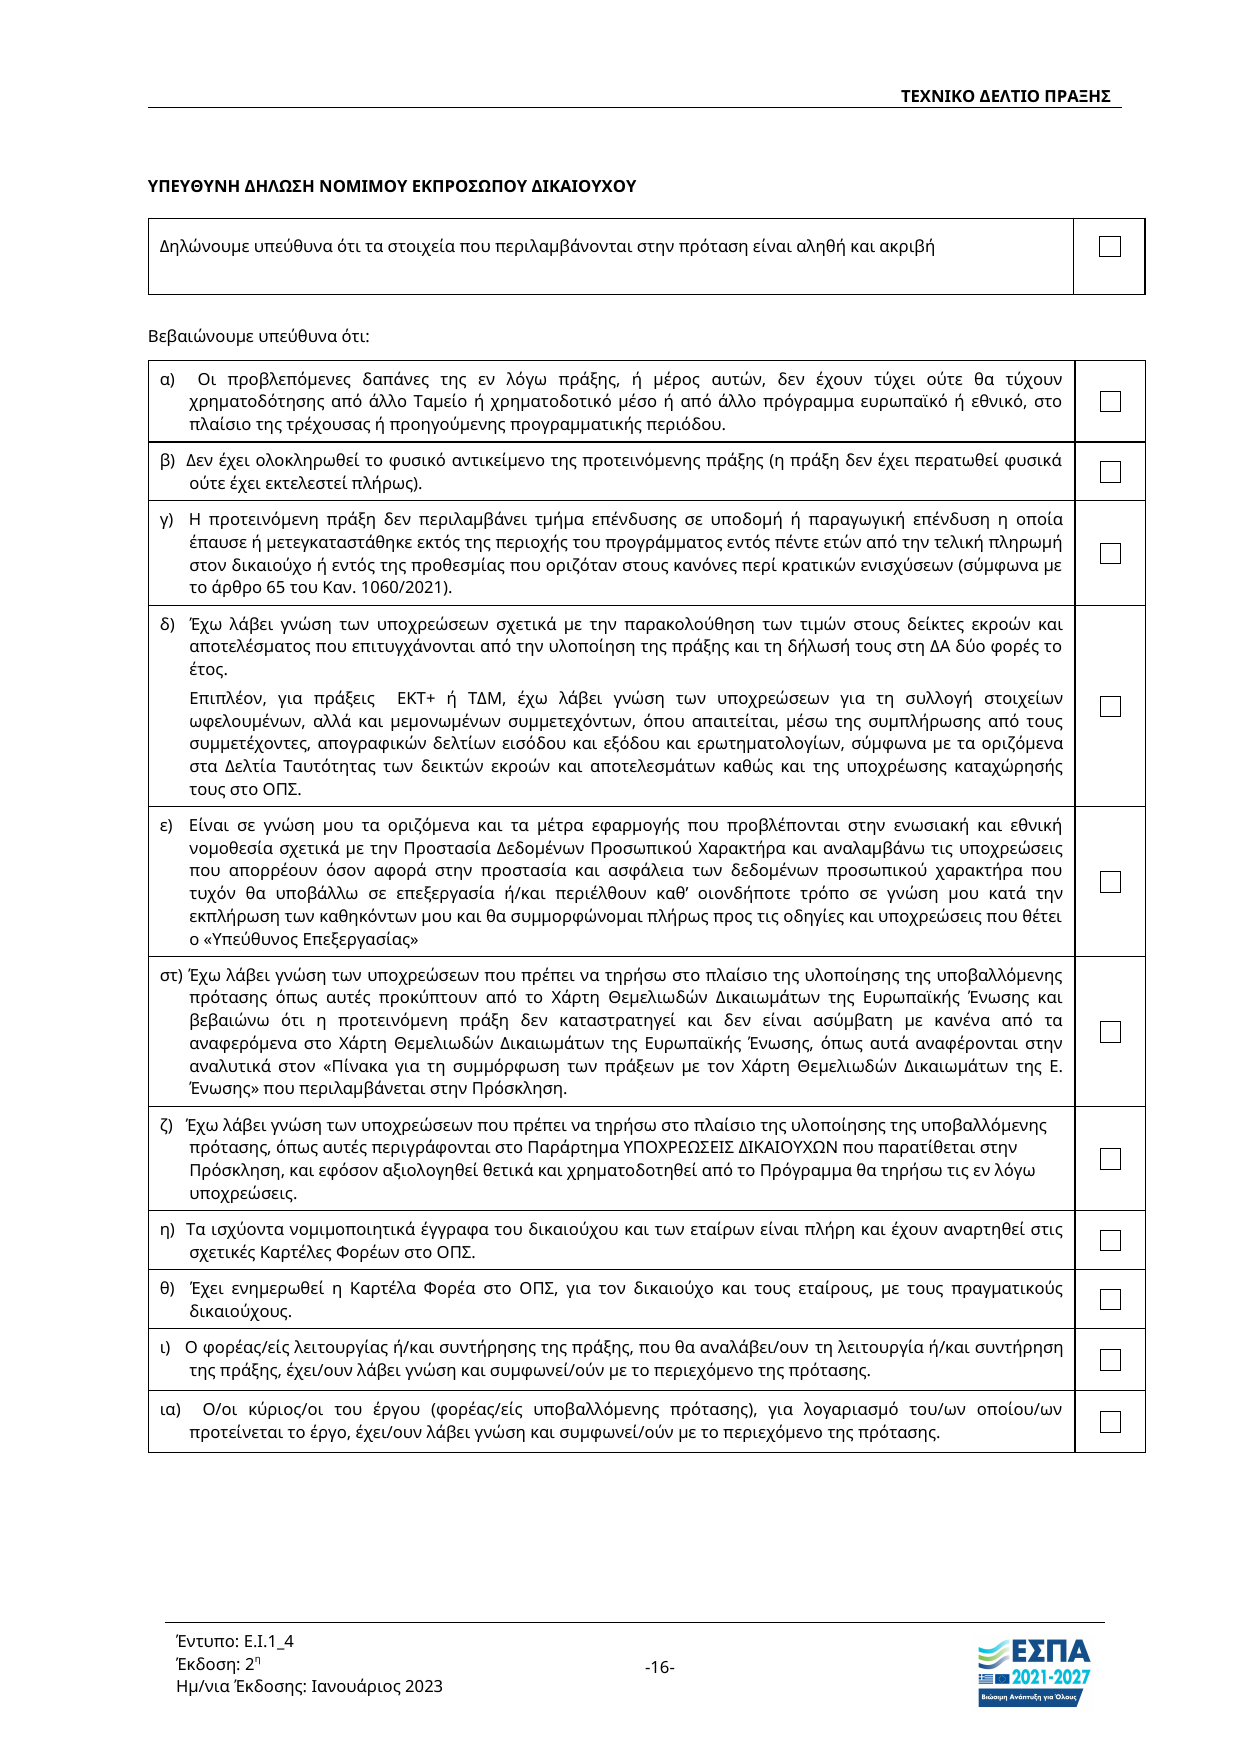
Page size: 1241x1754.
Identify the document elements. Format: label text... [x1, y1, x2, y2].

table_cell [1076, 957, 1145, 1106]
table_cell ε) Είναι σε γνώση μου τα οριζόμενα και τα μέτρα εφαρμογής που προβλέπονται στην ενωσιακή και εθνική νομοθεσία σχετικά με την Προστασία Δεδομένων Προσωπικού Χαρακτήρα και αναλαμβάνω τις υποχρεώσεις που απορρέουν όσον αφορά στην προστασία και ασφάλεια των δεδομένων προσωπικού χαρακτήρα που τυχόν θα υποβάλλω σε επεξεργασία ή/και περιέλθουν καθ’ οιονδήποτε τρόπο σε γνώση μου κατά την εκπλήρωση των καθηκόντων μου και θα συμμορφώνομαι πλήρως προς τις οδηγίες και υποχρεώσεις που θέτει ο «Υπεύθυνος Επεξεργασίας» [149, 807, 1074, 956]
table_cell [1076, 443, 1145, 500]
table_cell β) Δεν έχει ολοκληρωθεί το φυσικό αντικείμενο της προτεινόμενης πράξης (η πράξη δεν έχει περατωθεί φυσικά ούτε έχει εκτελεστεί πλήρως). [149, 443, 1074, 500]
table_header [1076, 361, 1145, 441]
table_cell [1076, 1329, 1145, 1390]
picture [972, 1635, 1095, 1711]
table_header Δηλώνουμε υπεύθυνα ότι τα στοιχεία που περιλαμβάνονται στην πρόταση είναι αληθή και ακριβή [149, 219, 1073, 294]
table_cell [1076, 1107, 1145, 1210]
table_cell [1076, 1211, 1145, 1269]
table_header α) Οι προβλεπόμενες δαπάνες της εν λόγω πράξης, ή μέρος αυτών, δεν έχουν τύχει ούτε θα τύχουν χρηματοδότησης από άλλο Ταμείο ή χρηματοδοτικό μέσο ή από άλλο πρόγραμμα ευρωπαϊκό ή εθνικό, στο πλαίσιο της τρέχουσας ή προηγούμενης προγραμματικής περιόδου. [149, 361, 1074, 441]
table_cell ζ) Έχω λάβει γνώση των υποχρεώσεων που πρέπει να τηρήσω στο πλαίσιο της υλοποίησης της υποβαλλόμενης πρότασης, όπως αυτές περιγράφονται στο Παράρτημα ΥΠΟΧΡΕΩΣΕΙΣ ΔΙΚΑΙΟΥΧΩΝ που παρατίθεται στην Πρόσκληση, και εφόσον αξιολογηθεί θετικά και χρηματοδοτηθεί από το Πρόγραμμα θα τηρήσω τις εν λόγω υποχρεώσεις. [149, 1107, 1074, 1210]
table_cell θ) Έχει ενημερωθεί η Καρτέλα Φορέα στο ΟΠΣ, για τον δικαιούχο και τους εταίρους, με τους πραγματικούς δικαιούχους. [149, 1270, 1074, 1328]
table_cell στ) Έχω λάβει γνώση των υποχρεώσεων που πρέπει να τηρήσω στο πλαίσιο της υλοποίησης της υποβαλλόμενης πρότασης όπως αυτές προκύπτουν από το Χάρτη Θεμελιωδών Δικαιωμάτων της Ευρωπαϊκής Ένωσης και βεβαιώνω ότι η προτεινόμενη πράξη δεν καταστρατηγεί και δεν είναι ασύμβατη με κανένα από τα αναφερόμενα στο Χάρτη Θεμελιωδών Δικαιωμάτων της Ευρωπαϊκής Ένωσης, όπως αυτά αναφέρονται στην αναλυτικά στον «Πίνακα για τη συμμόρφωση των πράξεων με τον Χάρτη Θεμελιωδών Δικαιωμάτων της Ε. Ένωσης» που περιλαμβάνεται στην Πρόσκληση. [149, 957, 1074, 1106]
text ΥΠΕΥΘΥΝΗ ΔΗΛΩΣΗ ΝΟΜΙΜΟΥ ΕΚΠΡΟΣΩΠΟΥ ΔΙΚΑΙΟΥΧΟΥ [148, 174, 1122, 197]
text Βεβαιώνουμε υπεύθυνα ότι: [148, 324, 1122, 347]
table_header [1074, 219, 1144, 294]
table_cell ι) Ο φορέας/είς λειτουργίας ή/και συντήρησης της πράξης, που θα αναλάβει/ουν τη λειτουργία ή/και συντήρηση της πράξης, έχει/ουν λάβει γνώση και συμφωνεί/ούν με το περιεχόμενο της πρότασης. [149, 1329, 1074, 1390]
table_cell [1076, 501, 1145, 605]
table_cell δ) Έχω λάβει γνώση των υποχρεώσεων σχετικά με την παρακολούθηση των τιμών στους δείκτες εκροών και αποτελέσματος που επιτυγχάνονται από την υλοποίηση της πράξης και τη δήλωσή τους στη ΔΑ δύο φορές το έτος. Επιπλέον, για πράξεις ΕΚΤ+ ή ΤΔΜ, έχω λάβει γνώση των υποχρεώσεων για τη συλλογή στοιχείων ωφελουμένων, αλλά και μεμονωμένων συμμετεχόντων, όπου απαιτείται, μέσω της συμπλήρωσης από τους συμμετέχοντες, απογραφικών δελτίων εισόδου και εξόδου και ερωτηματολογίων, σύμφωνα με τα οριζόμενα στα Δελτία Ταυτότητας των δεικτών εκροών και αποτελεσμάτων καθώς και της υποχρέωσης καταχώρησής τους στο ΟΠΣ. [149, 606, 1074, 806]
table_cell [1076, 1270, 1145, 1328]
table_cell [1076, 606, 1145, 806]
table_cell [1076, 1391, 1145, 1452]
table_cell [1076, 807, 1145, 956]
table_cell ια) Ο/οι κύριος/οι του έργου (φορέας/είς υποβαλλόμενης πρότασης), για λογαριασμό του/ων οποίου/ων προτείνεται το έργο, έχει/ουν λάβει γνώση και συμφωνεί/ούν με το περιεχόμενο της πρότασης. [149, 1391, 1074, 1452]
table_cell γ) Η προτεινόμενη πράξη δεν περιλαμβάνει τμήμα επένδυσης σε υποδομή ή παραγωγική επένδυση η οποία έπαυσε ή μετεγκαταστάθηκε εκτός της περιοχής του προγράμματος εντός πέντε ετών από την τελική πληρωμή στον δικαιούχο ή εντός της προθεσμίας που οριζόταν στους κανόνες περί κρατικών ενισχύσεων (σύμφωνα με το άρθρο 65 του Καν. 1060/2021). [149, 501, 1074, 605]
table_cell η) Τα ισχύοντα νομιμοποιητικά έγγραφα του δικαιούχου και των εταίρων είναι πλήρη και έχουν αναρτηθεί στις σχετικές Καρτέλες Φορέων στο ΟΠΣ. [149, 1211, 1074, 1269]
